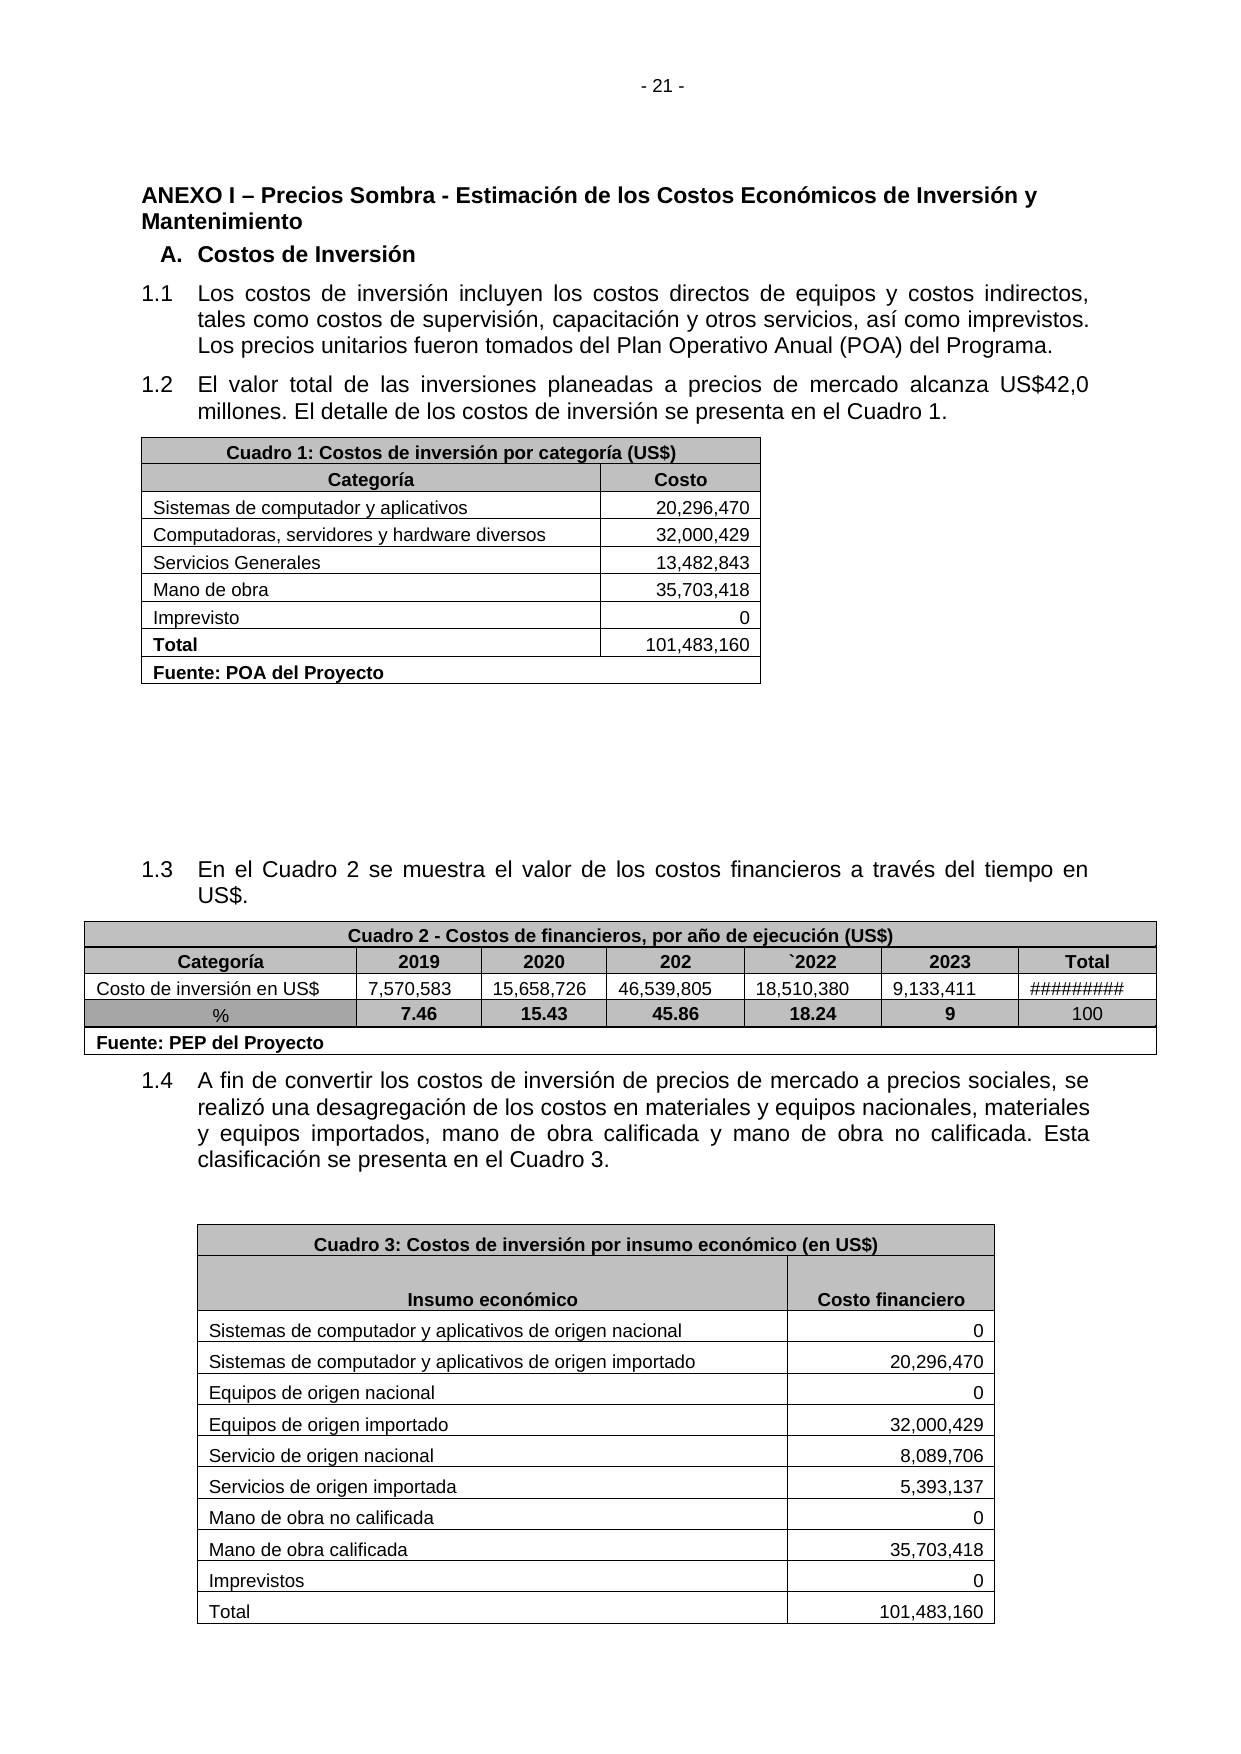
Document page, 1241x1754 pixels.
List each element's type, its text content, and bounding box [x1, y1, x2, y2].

table_cell 20,296,470 [601, 492, 760, 518]
table_cell Categoría [142, 464, 600, 491]
list El valor total de las inversiones planeadas a precios de mercado alcanza US$42,0 millones. El detalle de los costos de inversión se presenta en el Cuadro 1. [141, 371, 1090, 424]
table_cell 18.24 [745, 1000, 881, 1026]
table_cell Imprevisto [142, 602, 600, 628]
table_cell Costo financiero [788, 1256, 994, 1310]
table_cell Insumo económico [198, 1256, 787, 1310]
table_cell 7,570,583 [357, 974, 481, 999]
table_cell Equipos de origen nacional [198, 1374, 787, 1404]
table_header Cuadro 2 - Costos de financieros, por año de ejecución (US$) [85, 922, 1156, 946]
table_cell 0 [788, 1561, 994, 1591]
list Los costos de inversión incluyen los costos directos de equipos y costos indirectos, tales como costos de supervisión, capacitación y otros servicios, así como imprevistos. Los precios unitarios fueron tomados del Plan Operativo Anual (POA) del Programa. [141, 280, 1090, 359]
table_cell 9 [882, 1000, 1018, 1026]
table_cell Equipos de origen importado [198, 1405, 787, 1435]
table_cell 2019 [357, 948, 481, 973]
table_cell 101,483,160 [601, 629, 760, 656]
table_cell 0 [788, 1311, 994, 1341]
list A fin de convertir los costos de inversión de precios de mercado a precios sociales, se realizó una desagregación de los costos en materiales y equipos nacionales, materiales y equipos importados, mano de obra calificada y mano de obra no calificada. Esta clasificación se presenta en el Cuadro 3. [141, 1067, 1090, 1173]
table_cell Total [1019, 948, 1156, 973]
table_cell 100 [1019, 1000, 1156, 1026]
table_cell 46,539,805 [607, 974, 744, 999]
table_cell Total [198, 1592, 787, 1622]
table_cell 202 [607, 948, 744, 973]
table_cell 18,510,380 [745, 974, 881, 999]
subtitle Costos de Inversión [160, 241, 1090, 267]
table_cell 15.43 [482, 1000, 606, 1026]
table_cell Sistemas de computador y aplicativos [142, 492, 600, 518]
table_cell Fuente: POA del Proyecto [142, 657, 760, 683]
table_cell 13,482,843 [601, 547, 760, 573]
table_header Cuadro 3: Costos de inversión por insumo económico (en US$) [198, 1225, 994, 1255]
table_cell 9,133,411 [882, 974, 1018, 999]
table_cell 7.46 [357, 1000, 481, 1026]
table_cell 101,483,160 [788, 1592, 994, 1622]
table_cell 32,000,429 [788, 1405, 994, 1435]
table_cell % [85, 1000, 356, 1026]
table_cell 35,703,418 [788, 1530, 994, 1560]
table_cell 0 [788, 1374, 994, 1404]
table_cell 0 [788, 1499, 994, 1529]
table_cell 8,089,706 [788, 1436, 994, 1466]
table_cell 0 [601, 602, 760, 628]
table_cell Computadoras, servidores y hardware diversos [142, 519, 600, 546]
table_cell Mano de obra calificada [198, 1530, 787, 1560]
list En el Cuadro 2 se muestra el valor de los costos financieros a través del tiempo en US$. [141, 856, 1090, 909]
table_cell 32,000,429 [601, 519, 760, 546]
table_cell Servicios Generales [142, 547, 600, 573]
table_cell ######### [1019, 974, 1156, 999]
table_cell Servicio de origen nacional [198, 1436, 787, 1466]
table_cell 45.86 [607, 1000, 744, 1026]
table_cell Categoría [85, 948, 356, 973]
table_cell `2022 [745, 948, 881, 973]
table_cell Total [142, 629, 600, 656]
table_cell Fuente: PEP del Proyecto [85, 1028, 1156, 1054]
table_cell Imprevistos [198, 1561, 787, 1591]
table_cell Costo de inversión en US$ [85, 974, 356, 999]
table_cell Costo [601, 464, 760, 491]
table_cell 20,296,470 [788, 1342, 994, 1372]
table_cell 35,703,418 [601, 574, 760, 601]
table_cell Mano de obra no calificada [198, 1499, 787, 1529]
table_cell Mano de obra [142, 574, 600, 601]
table_cell Sistemas de computador y aplicativos de origen importado [198, 1342, 787, 1372]
table_cell 15,658,726 [482, 974, 606, 999]
table_cell 2023 [882, 948, 1018, 973]
subtitle ANEXO I – Precios Sombra - Estimación de los Costos Económicos de Inversión y Mantenimiento [141, 182, 1090, 235]
table_cell 2020 [482, 948, 606, 973]
table_cell Sistemas de computador y aplicativos de origen nacional [198, 1311, 787, 1341]
table_cell Servicios de origen importada [198, 1467, 787, 1497]
table_cell 5,393,137 [788, 1467, 994, 1497]
table_header Cuadro 1: Costos de inversión por categoría (US$) [142, 438, 760, 463]
